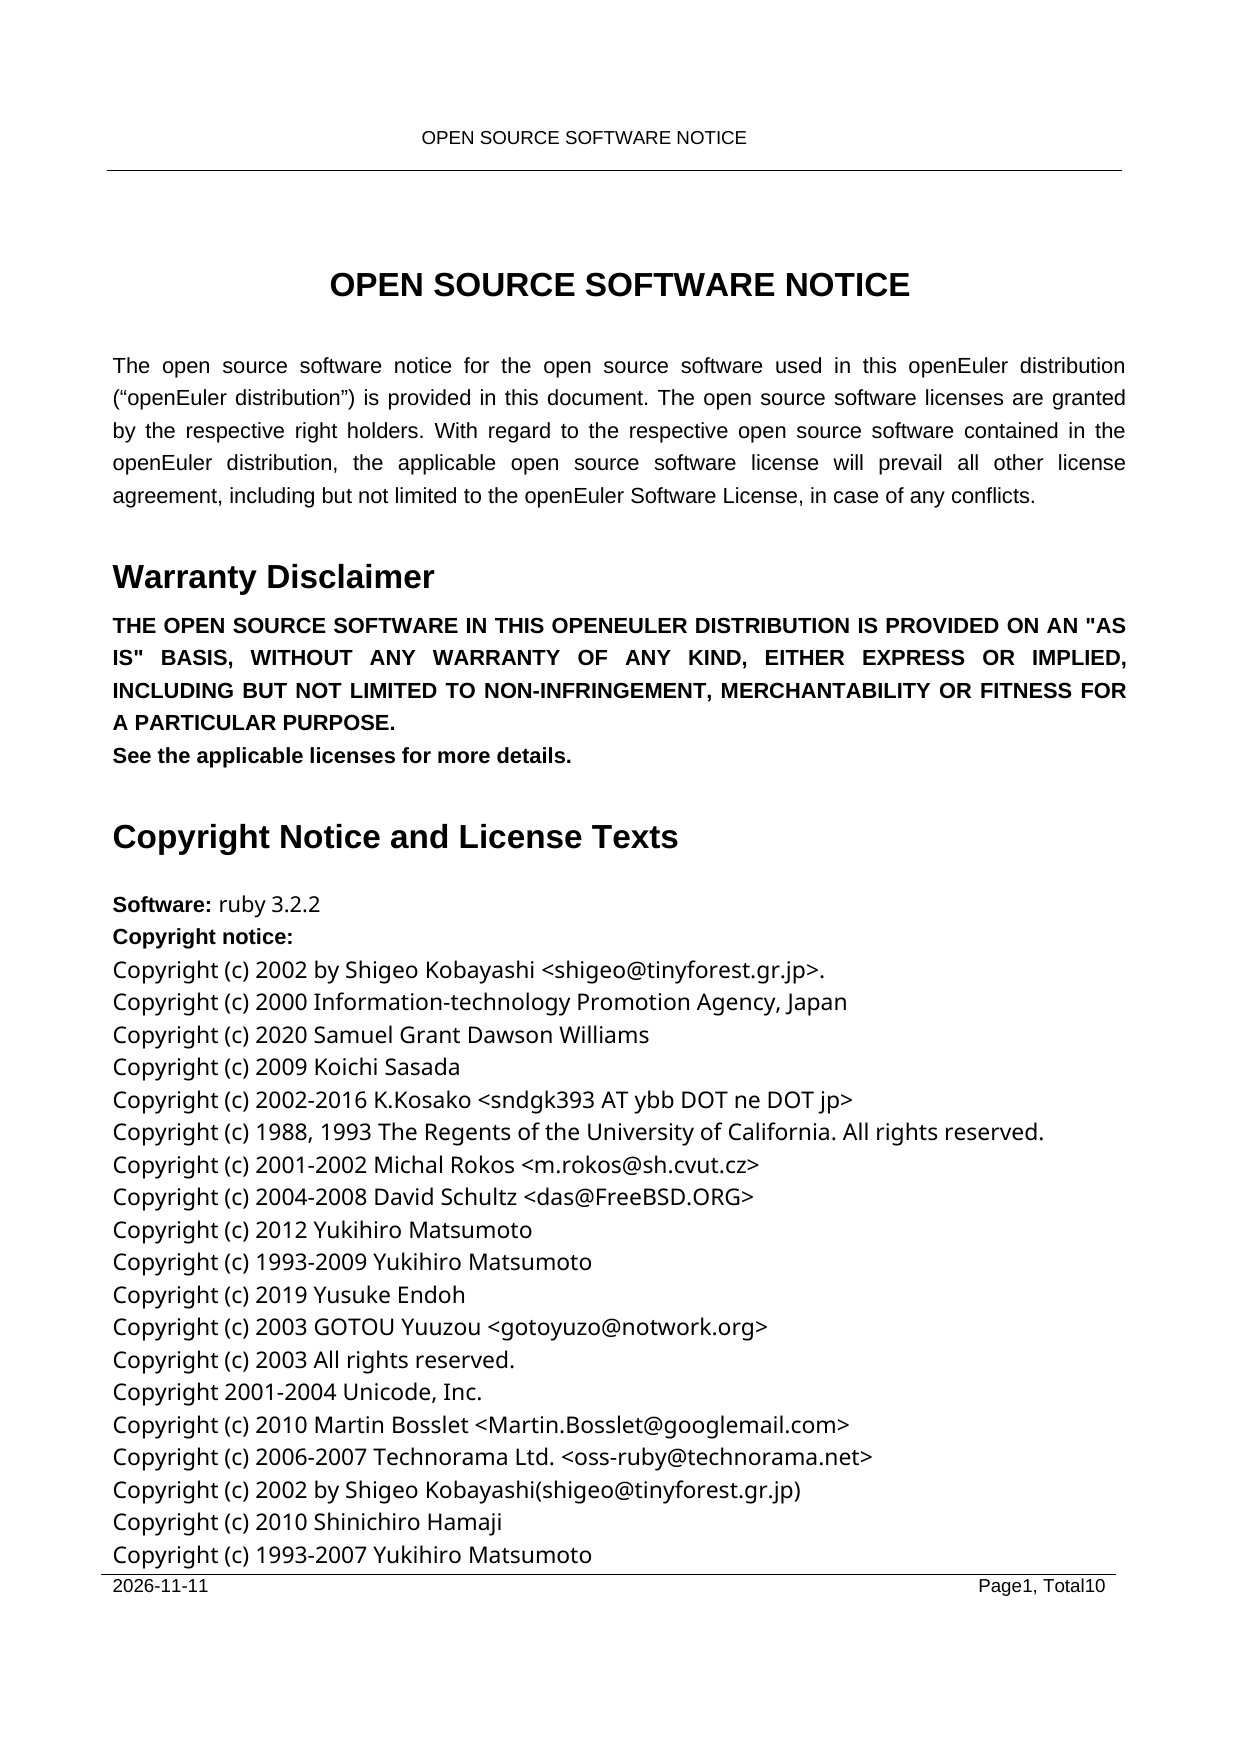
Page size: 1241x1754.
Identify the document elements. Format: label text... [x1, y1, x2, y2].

text OPEN SOURCE SOFTWARE NOTICE [112, 251, 1128, 316]
text Copyright Notice and License Texts [112, 804, 1128, 869]
text THE OPEN SOURCE SOFTWARE IN THIS OPENEULER DISTRIBUTION IS PROVIDED ON AN "AS IS" BASIS, WITHOUT ANY WARRANTY OF ANY KIND, EITHER EXPRESS OR IMPLIED, INCLUDING BUT NOT LIMITED TO NON-INFRINGEMENT, MERCHANTABILITY OR FITNESS FOR A PARTICULAR PURPOSE. See the applicable licenses for more details. [112, 609, 1128, 771]
text Copyright notice: [112, 921, 1128, 953]
text Warranty Disclaimer [112, 544, 1128, 609]
text The open source software notice for the open source software used in this openEuler distribution (“openEuler distribution”) is provided in this document. The open source software licenses are granted by the respective right holders. With regard to the respective open source software contained in the openEuler distribution, the applicable open source software license will prevail all other license agreement, including but not limited to the openEuler Software License, in case of any conflicts. [112, 349, 1128, 511]
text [112, 953, 1128, 1571]
text Software: ruby 3.2.2 [112, 888, 1128, 921]
